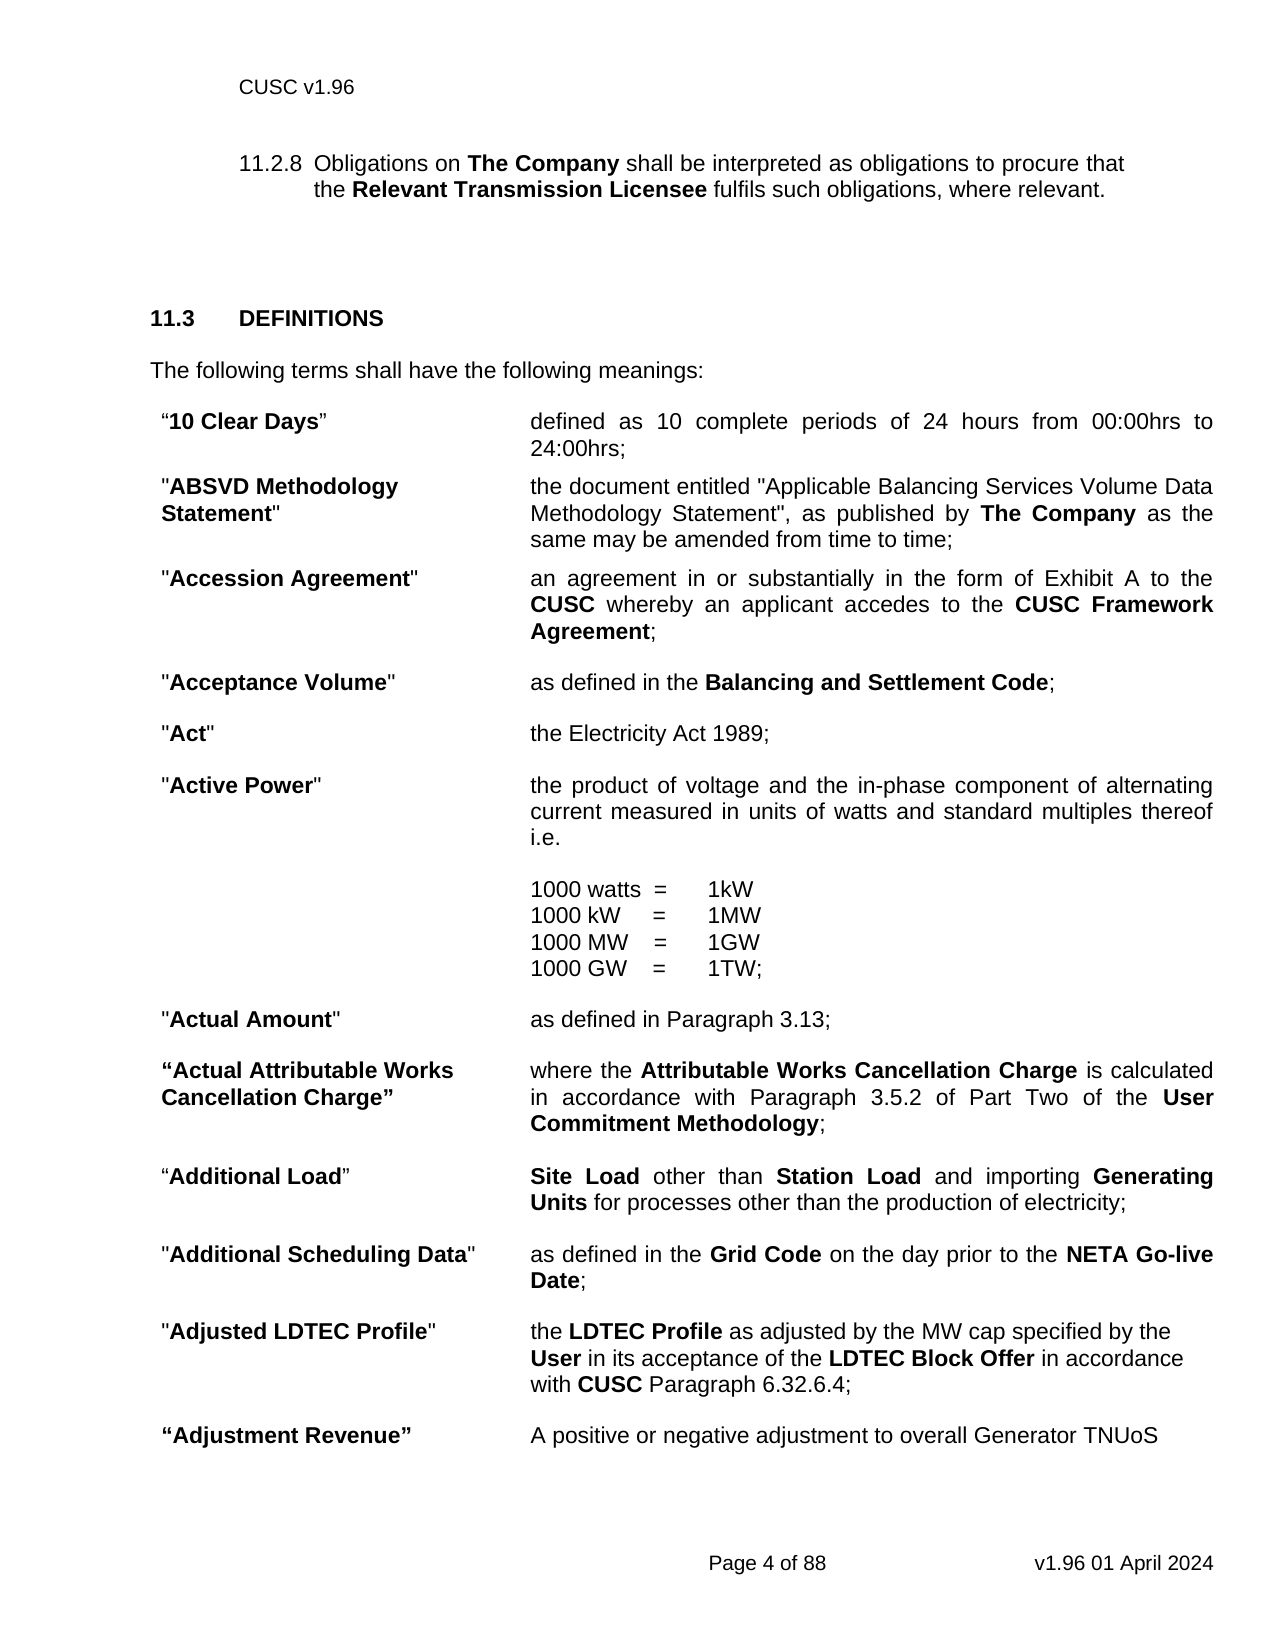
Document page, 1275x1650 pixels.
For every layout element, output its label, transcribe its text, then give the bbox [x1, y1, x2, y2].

table_cell "Acceptance Volume" [150, 669, 519, 720]
table_cell the product of voltage and the in-phase component of alternating current measured in units of watts and standard multiples thereof i.e. 1000 watts = 1kW 1000 kW = 1MW 1000 MW = 1GW 1000 GW = 1TW; [519, 772, 1225, 1006]
table_header defined as 10 complete periods of 24 hours from 00:00hrs to 24:00hrs; [519, 408, 1225, 473]
table_header “10 Clear Days” [150, 408, 519, 473]
table_cell "Accession Agreement" [150, 565, 519, 669]
subtitle Obligations on The Company shall be interpreted as obligations to procure that the Relevant Transmission Licensee fulfils such obligations, where relevant. [238, 150, 1125, 203]
table_cell "Adjusted LDTEC Profile" [150, 1318, 519, 1422]
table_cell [150, 1423, 519, 1474]
table_cell the LDTEC Profile as adjusted by the MW cap specified by the User in its acceptance of the LDTEC Block Offer in accordance with CUSC Paragraph 6.32.6.4; [519, 1318, 1225, 1422]
table_cell Site Load other than Station Load and importing Generating Units for processes other than the production of electricity; [519, 1163, 1225, 1241]
table_cell the document entitled "Applicable Balancing Services Volume Data Methodology Statement", as published by The Company as the same may be amended from time to time; [519, 473, 1225, 565]
table_cell "Additional Scheduling Data" [150, 1241, 519, 1318]
table_cell as defined in the Grid Code on the day prior to the NETA Go-live Date; [519, 1241, 1225, 1318]
table_cell “Actual Attributable Works Cancellation Charge” [150, 1058, 519, 1163]
table_cell “Additional Load” [150, 1163, 519, 1241]
table_cell "Actual Amount" [150, 1006, 519, 1057]
table_cell as defined in Paragraph 3.13; [519, 1006, 1225, 1057]
table_cell an agreement in or substantially in the form of Exhibit A to the CUSC whereby an applicant accedes to the CUSC Framework Agreement; [519, 565, 1225, 669]
subtitle 11.3 DEFINITIONS [150, 305, 1125, 332]
text The following terms shall have the following meanings: [150, 357, 1125, 383]
table_cell "ABSVD Methodology Statement" [150, 473, 519, 565]
table_cell "Active Power" [150, 772, 519, 1006]
table_cell the Electricity Act 1989; [519, 720, 1225, 772]
table_cell as defined in the Balancing and Settlement Code; [519, 669, 1225, 720]
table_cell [519, 1423, 1225, 1474]
table_cell "Act" [150, 720, 519, 772]
table_cell where the Attributable Works Cancellation Charge is calculated in accordance with Paragraph 3.5.2 of Part Two of the User Commitment Methodology; [519, 1058, 1225, 1163]
